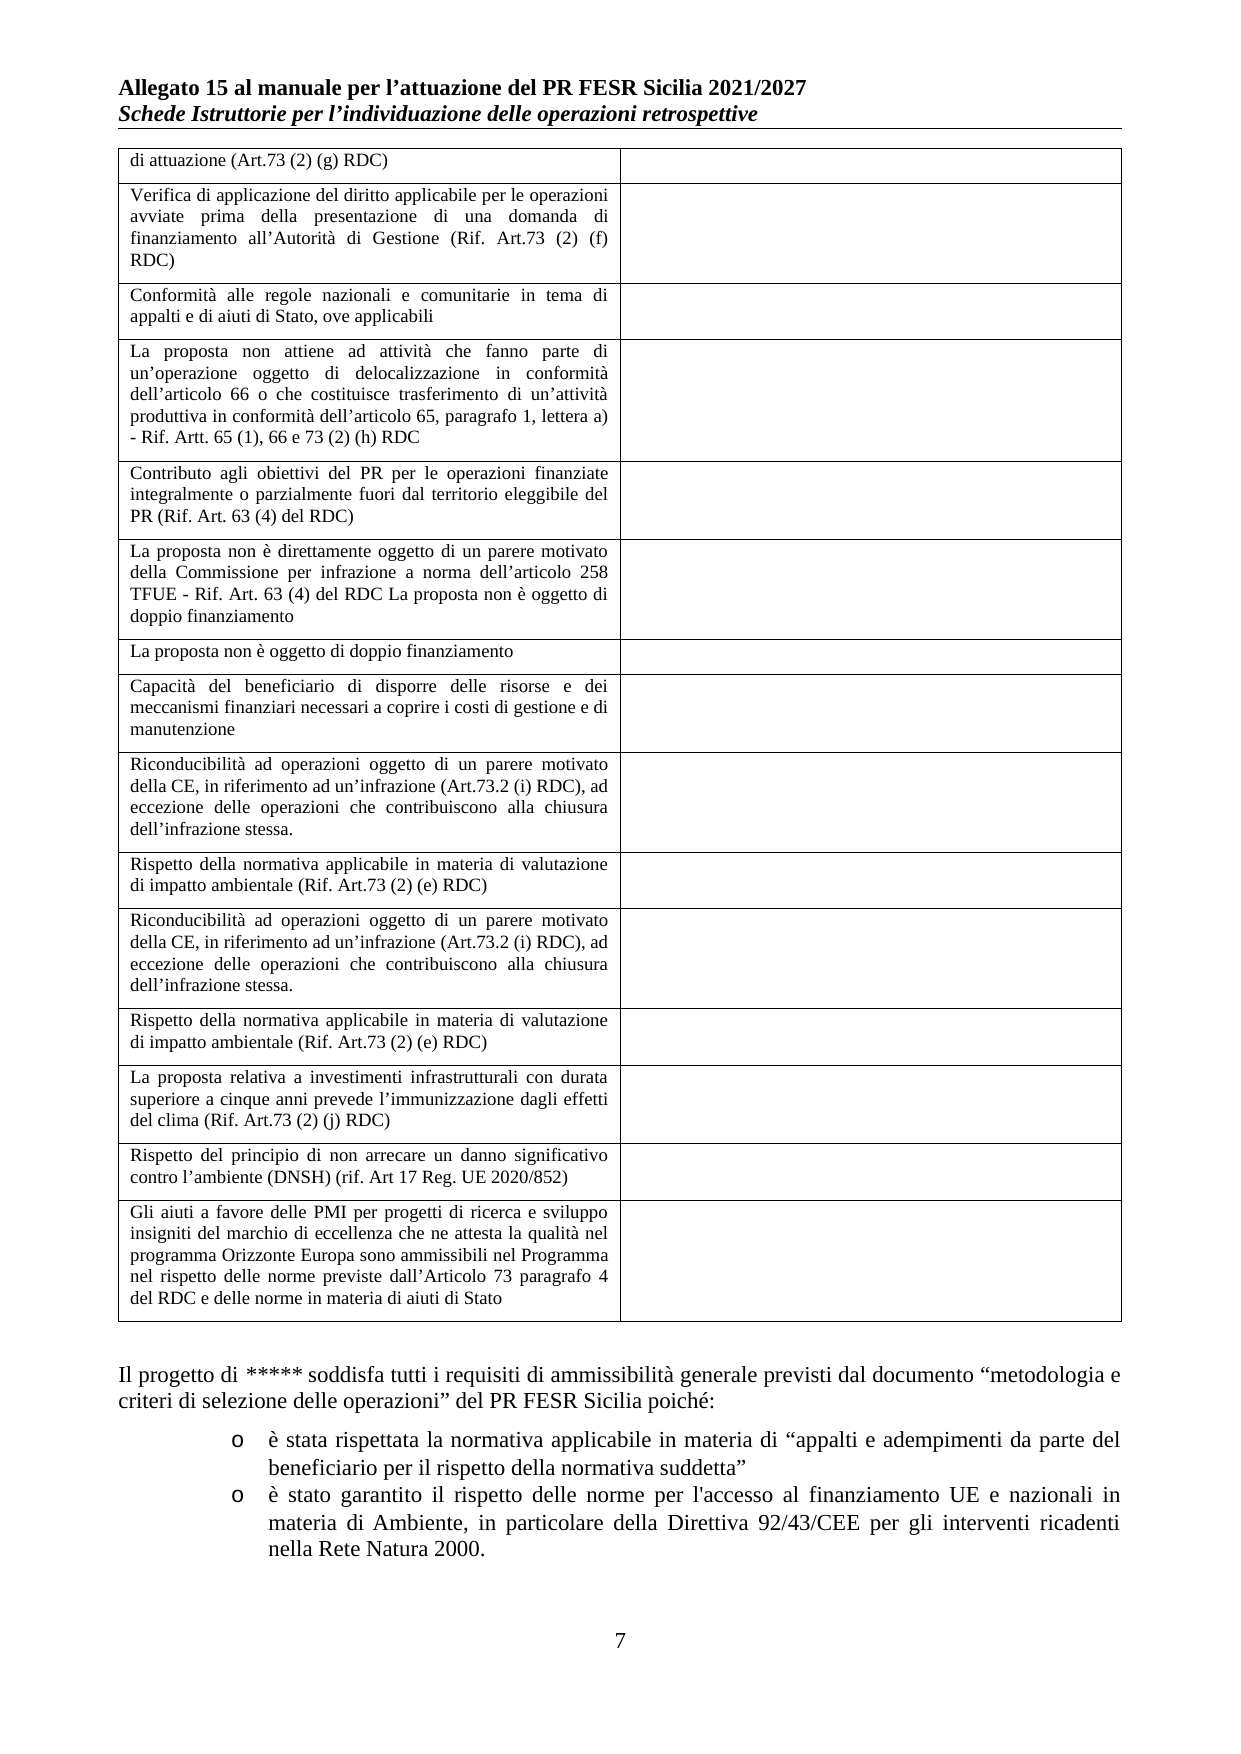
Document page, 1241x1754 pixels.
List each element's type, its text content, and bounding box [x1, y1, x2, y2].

table_cell Capacità del beneficiario di disporre delle risorse e dei meccanismi finanziari necessari a coprire i costi di gestione e di manutenzione [119, 675, 620, 752]
table_cell La proposta non attiene ad attività che fanno parte di un’operazione oggetto di delocalizzazione in conformità dell’articolo 66 o che costituisce trasferimento di un’attività produttiva in conformità dell’articolo 65, paragrafo 1, lettera a) - Rif. Artt. 65 (1), 66 e 73 (2) (h) RDC [119, 340, 620, 461]
list è stato garantito il rispetto delle norme per l'accesso al finanziamento UE e nazionali in materia di Ambiente, in particolare della Direttiva 92/43/CEE per gli interventi ricadenti nella Rete Natura 2000. [231, 1481, 1122, 1562]
text Il progetto di ***** soddisfa tutti i requisiti di ammissibilità generale previsti dal documento “metodologia e criteri di selezione delle operazioni” del PR FESR Sicilia poiché: [118, 1361, 1122, 1414]
table_cell [621, 675, 1121, 752]
table_cell Riconducibilità ad operazioni oggetto di un parere motivato della CE, in riferimento ad un’infrazione (Art.73.2 (i) RDC), ad eccezione delle operazioni che contribuiscono alla chiusura dell’infrazione stessa. [119, 753, 620, 852]
table_cell La proposta relativa a investimenti infrastrutturali con durata superiore a cinque anni prevede l’immunizzazione dagli effetti del clima (Rif. Art.73 (2) (j) RDC) [119, 1066, 620, 1143]
table_cell Conformità alle regole nazionali e comunitarie in tema di appalti e di aiuti di Stato, ove applicabili [119, 284, 620, 339]
table_cell [621, 340, 1121, 461]
table_cell [621, 149, 1121, 183]
table_cell [621, 1009, 1121, 1065]
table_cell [119, 149, 620, 183]
table_cell [621, 853, 1121, 908]
table_cell Riconducibilità ad operazioni oggetto di un parere motivato della CE, in riferimento ad un’infrazione (Art.73.2 (i) RDC), ad eccezione delle operazioni che contribuiscono alla chiusura dell’infrazione stessa. [119, 909, 620, 1008]
table_cell [621, 284, 1121, 339]
table_cell Rispetto della normativa applicabile in materia di valutazione di impatto ambientale (Rif. Art.73 (2) (e) RDC) [119, 853, 620, 908]
table_cell [621, 753, 1121, 852]
table_cell [621, 540, 1121, 638]
table_cell Gli aiuti a favore delle PMI per progetti di ricerca e sviluppo insigniti del marchio di eccellenza che ne attesta la qualità nel programma Orizzonte Europa sono ammissibili nel Programma nel rispetto delle norme previste dall’Articolo 73 paragrafo 4 del RDC e delle norme in materia di aiuti di Stato [119, 1201, 620, 1321]
table_cell La proposta non è oggetto di doppio finanziamento [119, 640, 620, 674]
table_cell Contributo agli obiettivi del PR per le operazioni finanziate integralmente o parzialmente fuori dal territorio eleggibile del PR (Rif. Art. 63 (4) del RDC) [119, 462, 620, 539]
table_cell [621, 462, 1121, 539]
table_cell [621, 1144, 1121, 1200]
table_cell [621, 1066, 1121, 1143]
table_cell [621, 1201, 1121, 1321]
table_cell La proposta non è direttamente oggetto di un parere motivato della Commissione per infrazione a norma dell’articolo 258 TFUE - Rif. Art. 63 (4) del RDC La proposta non è oggetto di doppio finanziamento [119, 540, 620, 638]
table_cell Rispetto del principio di non arrecare un danno significativo contro l’ambiente (DNSH) (rif. Art 17 Reg. UE 2020/852) [119, 1144, 620, 1200]
table_cell [621, 184, 1121, 282]
list è stata rispettata la normativa applicabile in materia di “appalti e adempimenti da parte del beneficiario per il rispetto della normativa suddetta” [231, 1426, 1122, 1481]
table_cell [621, 909, 1121, 1008]
table_cell [621, 640, 1121, 674]
table_cell Verifica di applicazione del diritto applicabile per le operazioni avviate prima della presentazione di una domanda di finanziamento all’Autorità di Gestione (Rif. Art.73 (2) (f) RDC) [119, 184, 620, 282]
table_cell Rispetto della normativa applicabile in materia di valutazione di impatto ambientale (Rif. Art.73 (2) (e) RDC) [119, 1009, 620, 1065]
